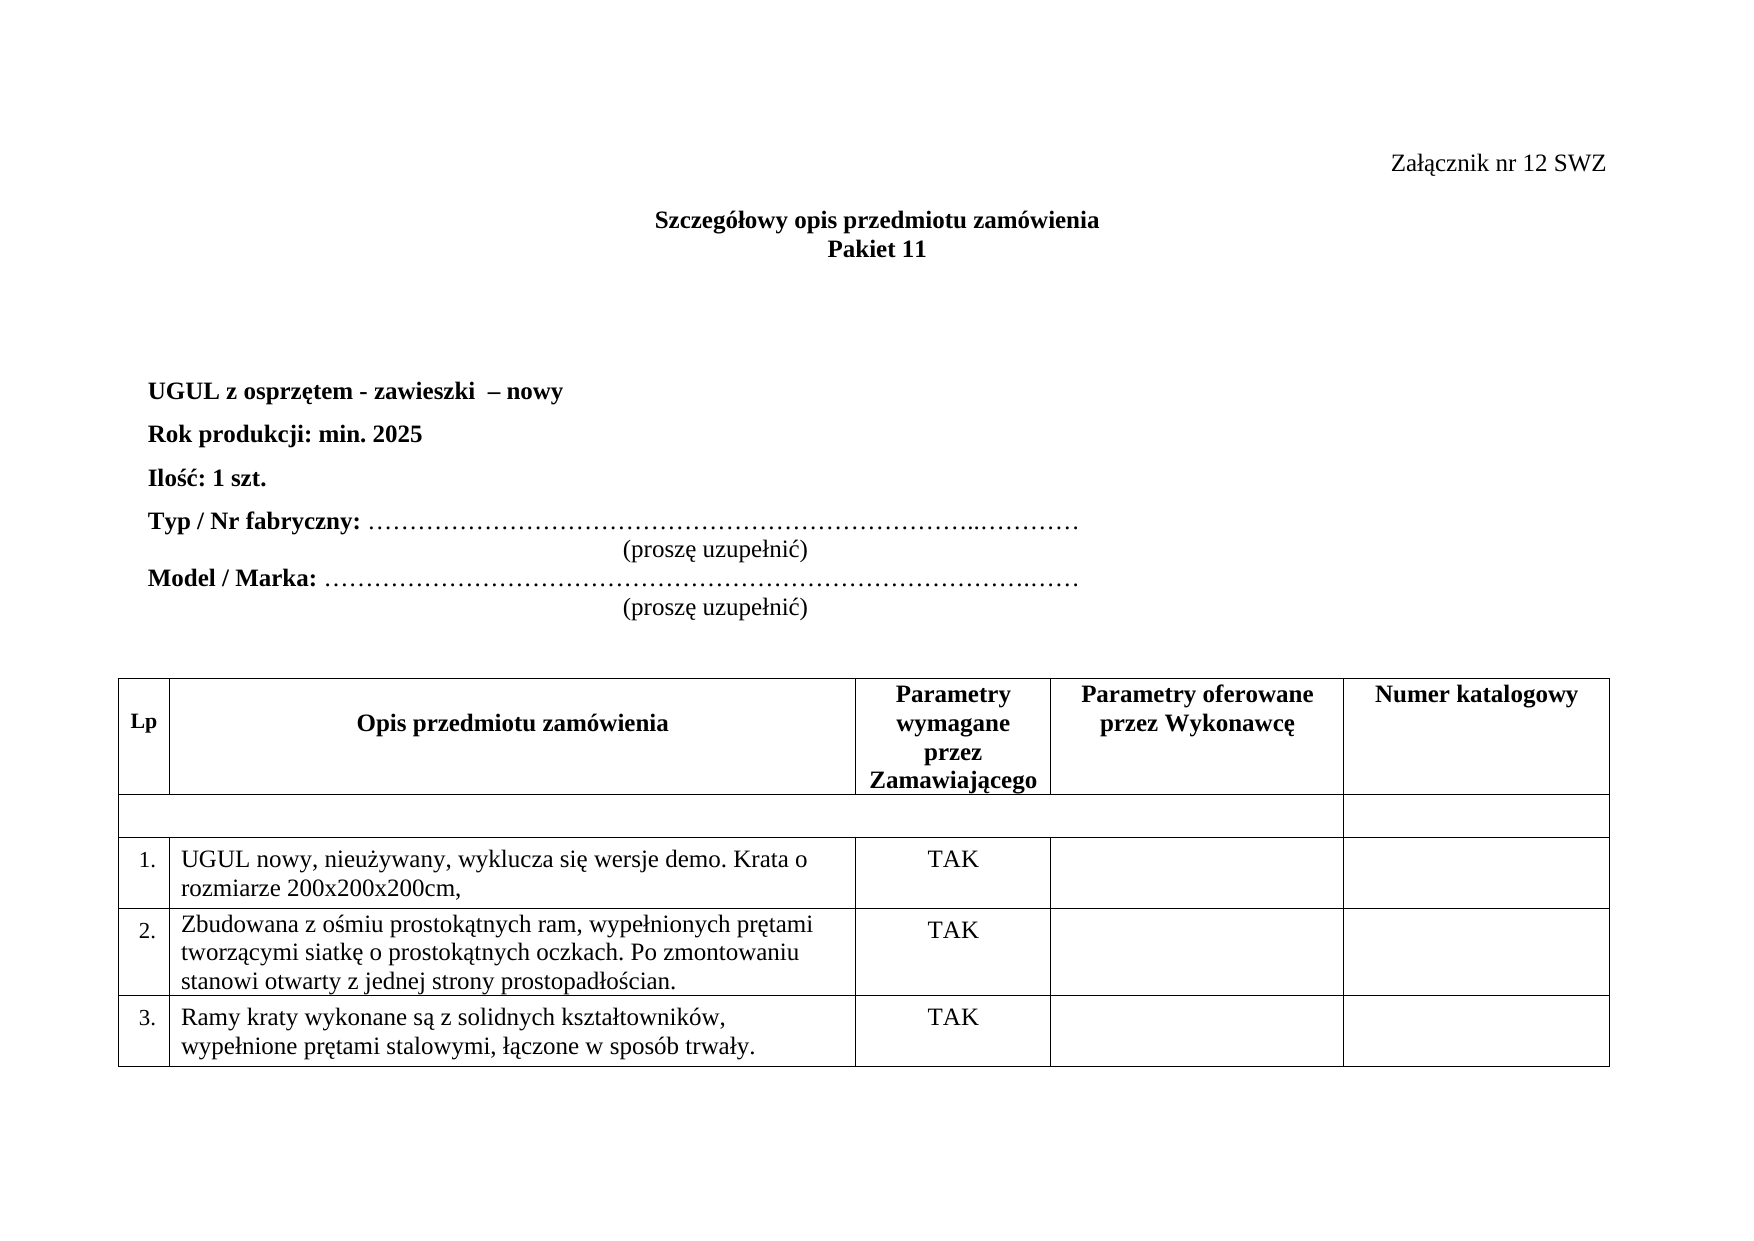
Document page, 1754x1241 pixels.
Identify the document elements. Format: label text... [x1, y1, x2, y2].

table_cell [1051, 909, 1343, 995]
table_cell [119, 795, 1343, 837]
table_cell [1344, 795, 1609, 837]
table_cell [1051, 838, 1343, 908]
table_cell [1051, 996, 1343, 1066]
table_cell [119, 996, 169, 1066]
table_cell TAK [856, 838, 1050, 908]
text Załącznik nr 12 SWZ [148, 148, 1606, 176]
table_header Numer katalogowy [1344, 679, 1609, 794]
table_cell [1344, 838, 1609, 908]
table_header Opis przedmiotu zamówienia [170, 679, 855, 794]
table_cell TAK [856, 909, 1050, 995]
table_cell UGUL nowy, nieużywany, wyklucza się wersje demo. Krata o rozmiarze 200x200x200cm, [170, 838, 855, 908]
text Typ / Nr fabryczny: ………………………………………………………………..………… (proszę uzupełnić) [148, 506, 1606, 563]
table_header Parametry wymagane przez Zamawiającego [856, 679, 1050, 794]
text Model / Marka: ………………………………………………………………………….…… (proszę uzupełnić) [148, 563, 1606, 621]
table_cell TAK [856, 996, 1050, 1066]
text UGUL z osprzętem - zawieszki – nowy [148, 376, 1606, 405]
table_header Parametry oferowane przez Wykonawcę [1051, 679, 1343, 794]
text Szczegółowy opis przedmiotu zamówienia [148, 205, 1606, 234]
table_cell Ramy kraty wykonane są z solidnych kształtowników, wypełnione prętami stalowymi, łączone w sposób trwały. [170, 996, 855, 1066]
table_cell [1344, 909, 1609, 995]
table_cell Zbudowana z ośmiu prostokątnych ram, wypełnionych prętami tworzącymi siatkę o prostokątnych oczkach. Po zmontowaniu stanowi otwarty z jednej strony prostopadłościan. [170, 909, 855, 995]
table_cell [1344, 996, 1609, 1066]
table_cell [119, 909, 169, 995]
text Pakiet 11 [148, 234, 1606, 297]
text Rok produkcji: min. 2025 Ilość: 1 szt. [148, 419, 1606, 491]
table_header Lp [119, 679, 169, 794]
table_cell [119, 838, 169, 908]
